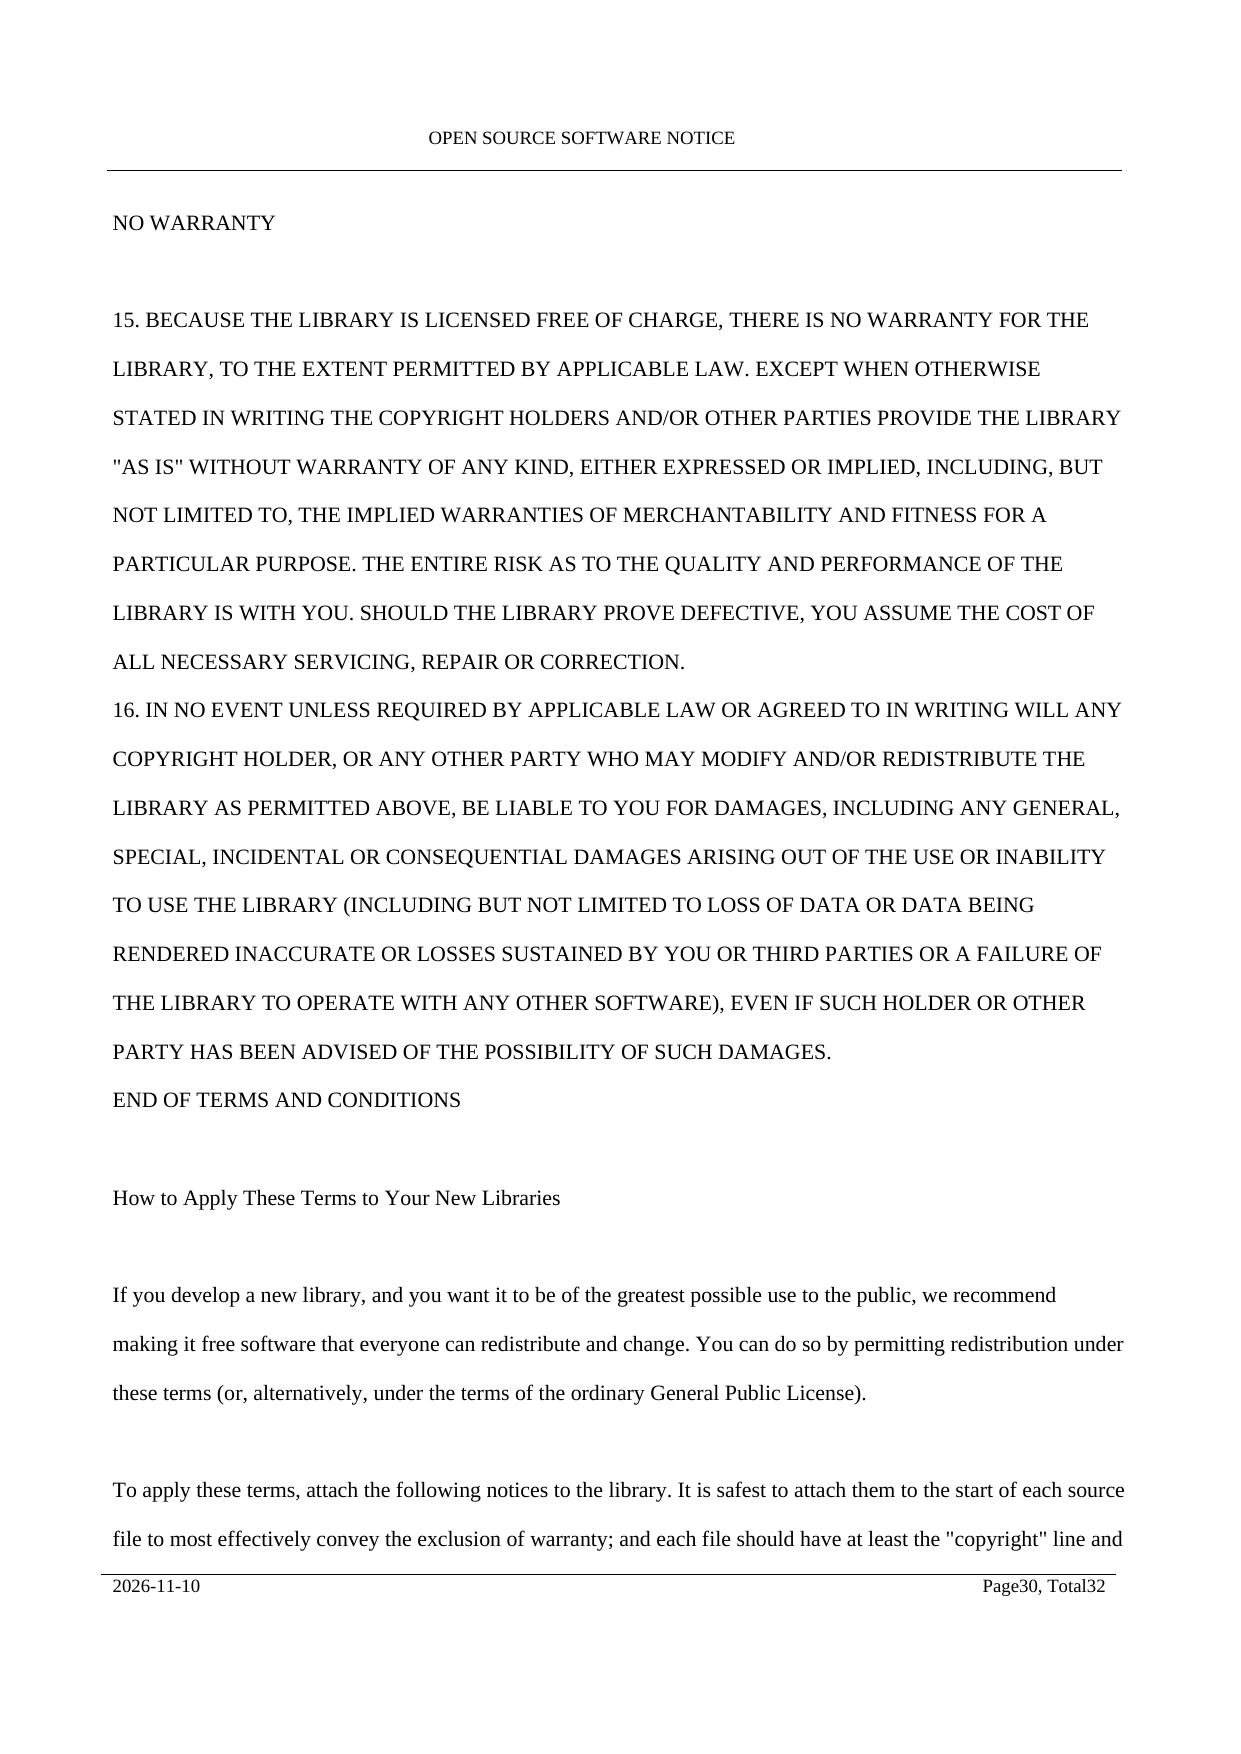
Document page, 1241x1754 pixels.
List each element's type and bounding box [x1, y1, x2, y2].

text [112, 206, 1128, 1555]
